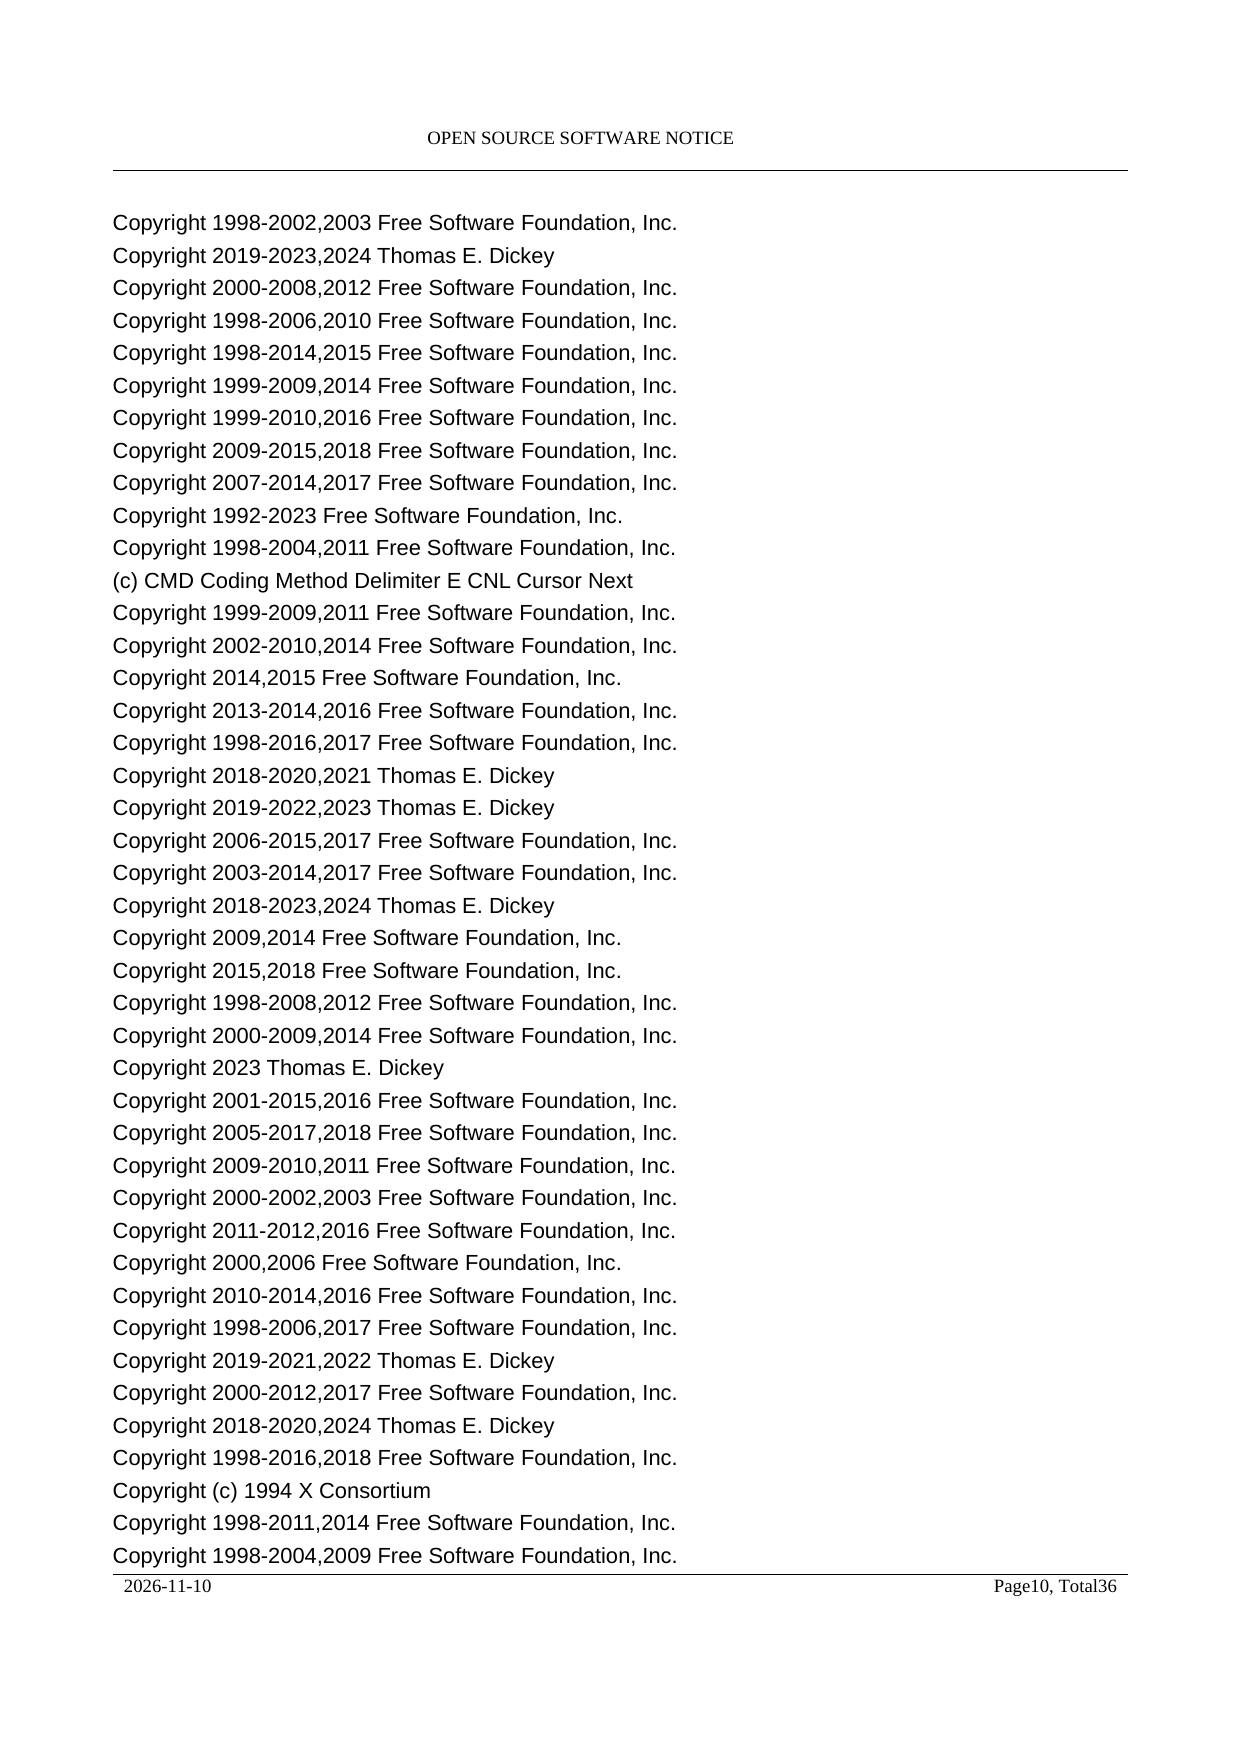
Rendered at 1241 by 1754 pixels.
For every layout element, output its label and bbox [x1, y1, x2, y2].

text [112, 206, 1128, 1571]
